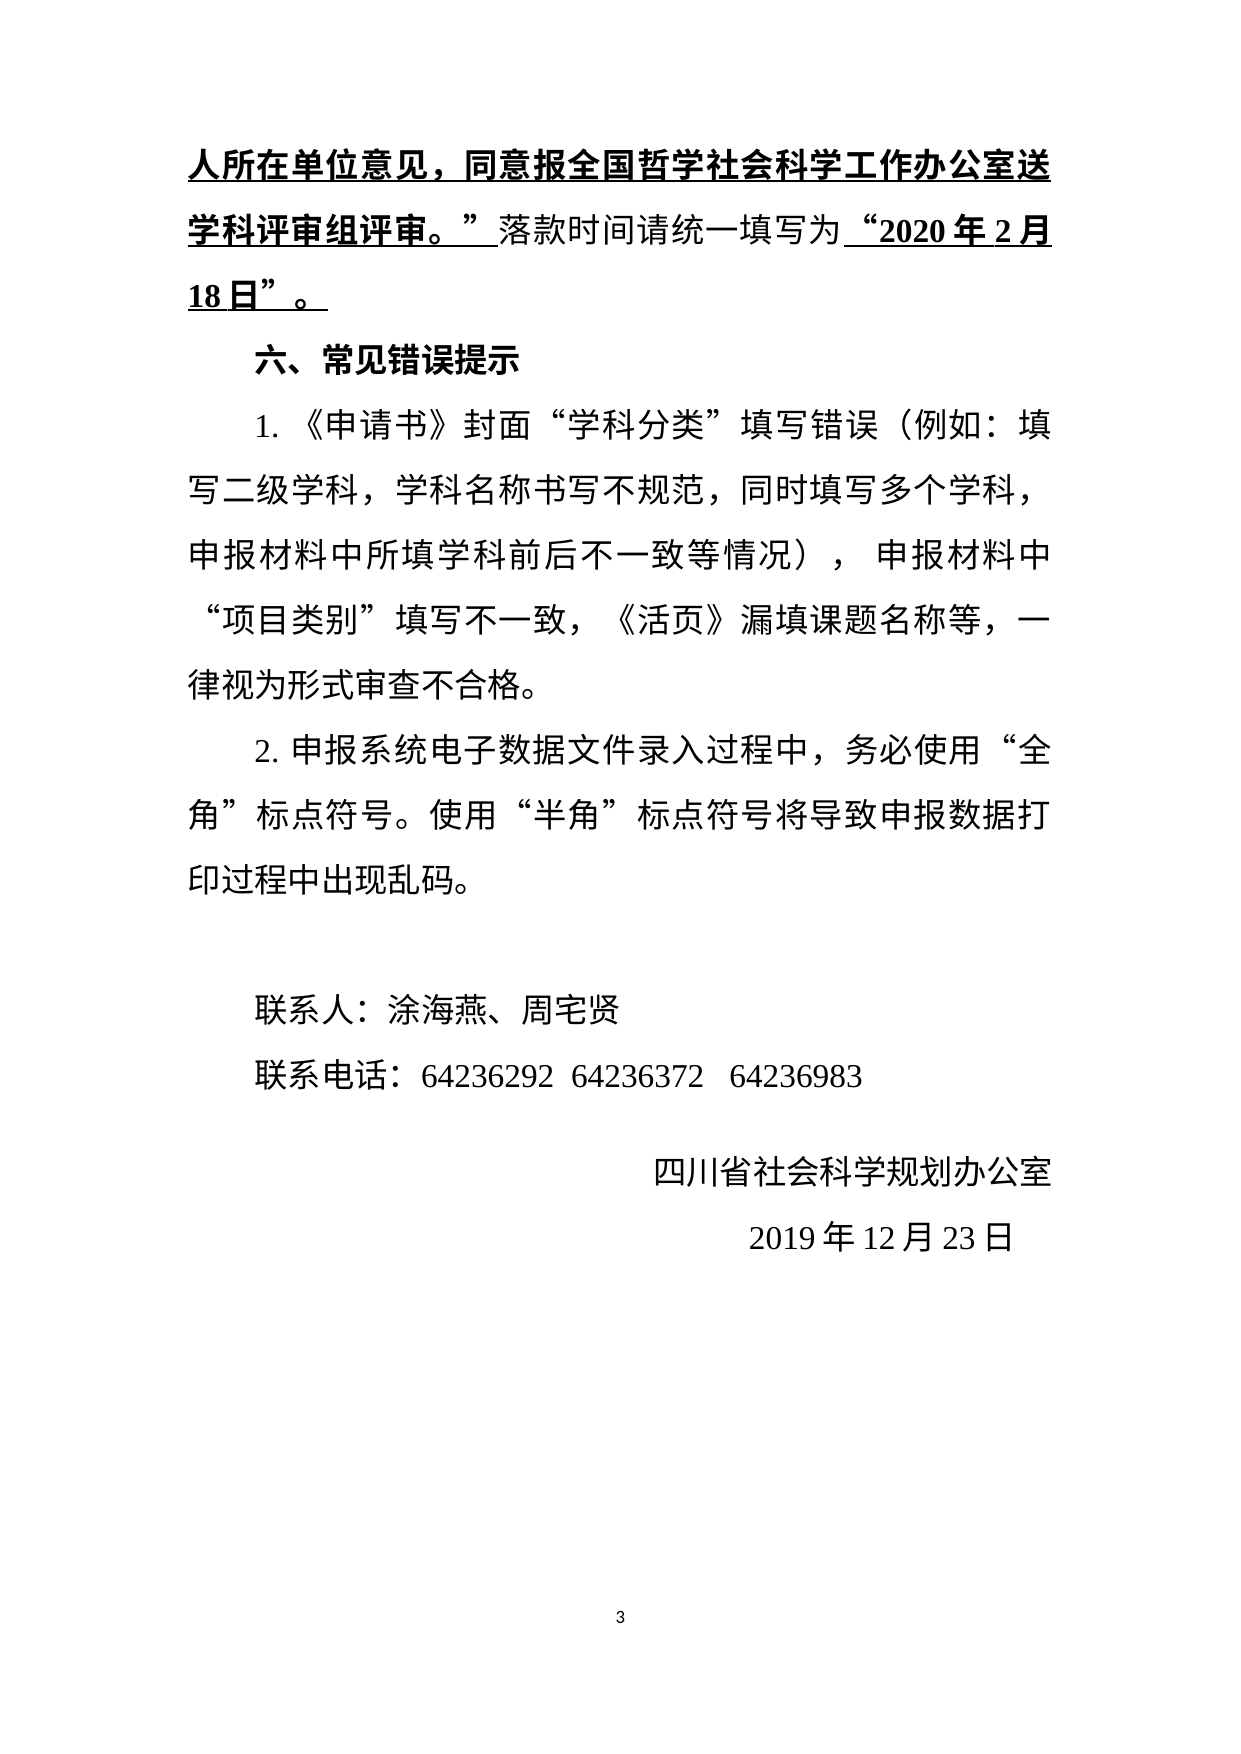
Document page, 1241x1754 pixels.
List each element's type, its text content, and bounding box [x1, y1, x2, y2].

text 四川省社会科学规划办公室 [187, 1138, 1053, 1203]
text 六、常见错误提示 [187, 325, 1053, 390]
text 2019年12月23日 [187, 1203, 1015, 1268]
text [187, 130, 1053, 325]
text 联系电话：64236292 64236372 64236983 [187, 1040, 1053, 1105]
text 2. 申报系统电子数据文件录入过程中，务必使用“全角”标点符号。使用“半角”标点符号将导致申报数据打印过程中出现乱码。 [187, 715, 1053, 910]
text 1. 《申请书》封面“学科分类”填写错误（例如：填写二级学科，学科名称书写不规范，同时填写多个学科，申报材料中所填学科前后不一致等情况）， 申报材料中“项目类别”填写不一致，《活页》漏填课题名称等，一律视为形式审查不合格。 [187, 390, 1053, 715]
text 联系人：涂海燕、周宅贤 [187, 975, 1053, 1040]
